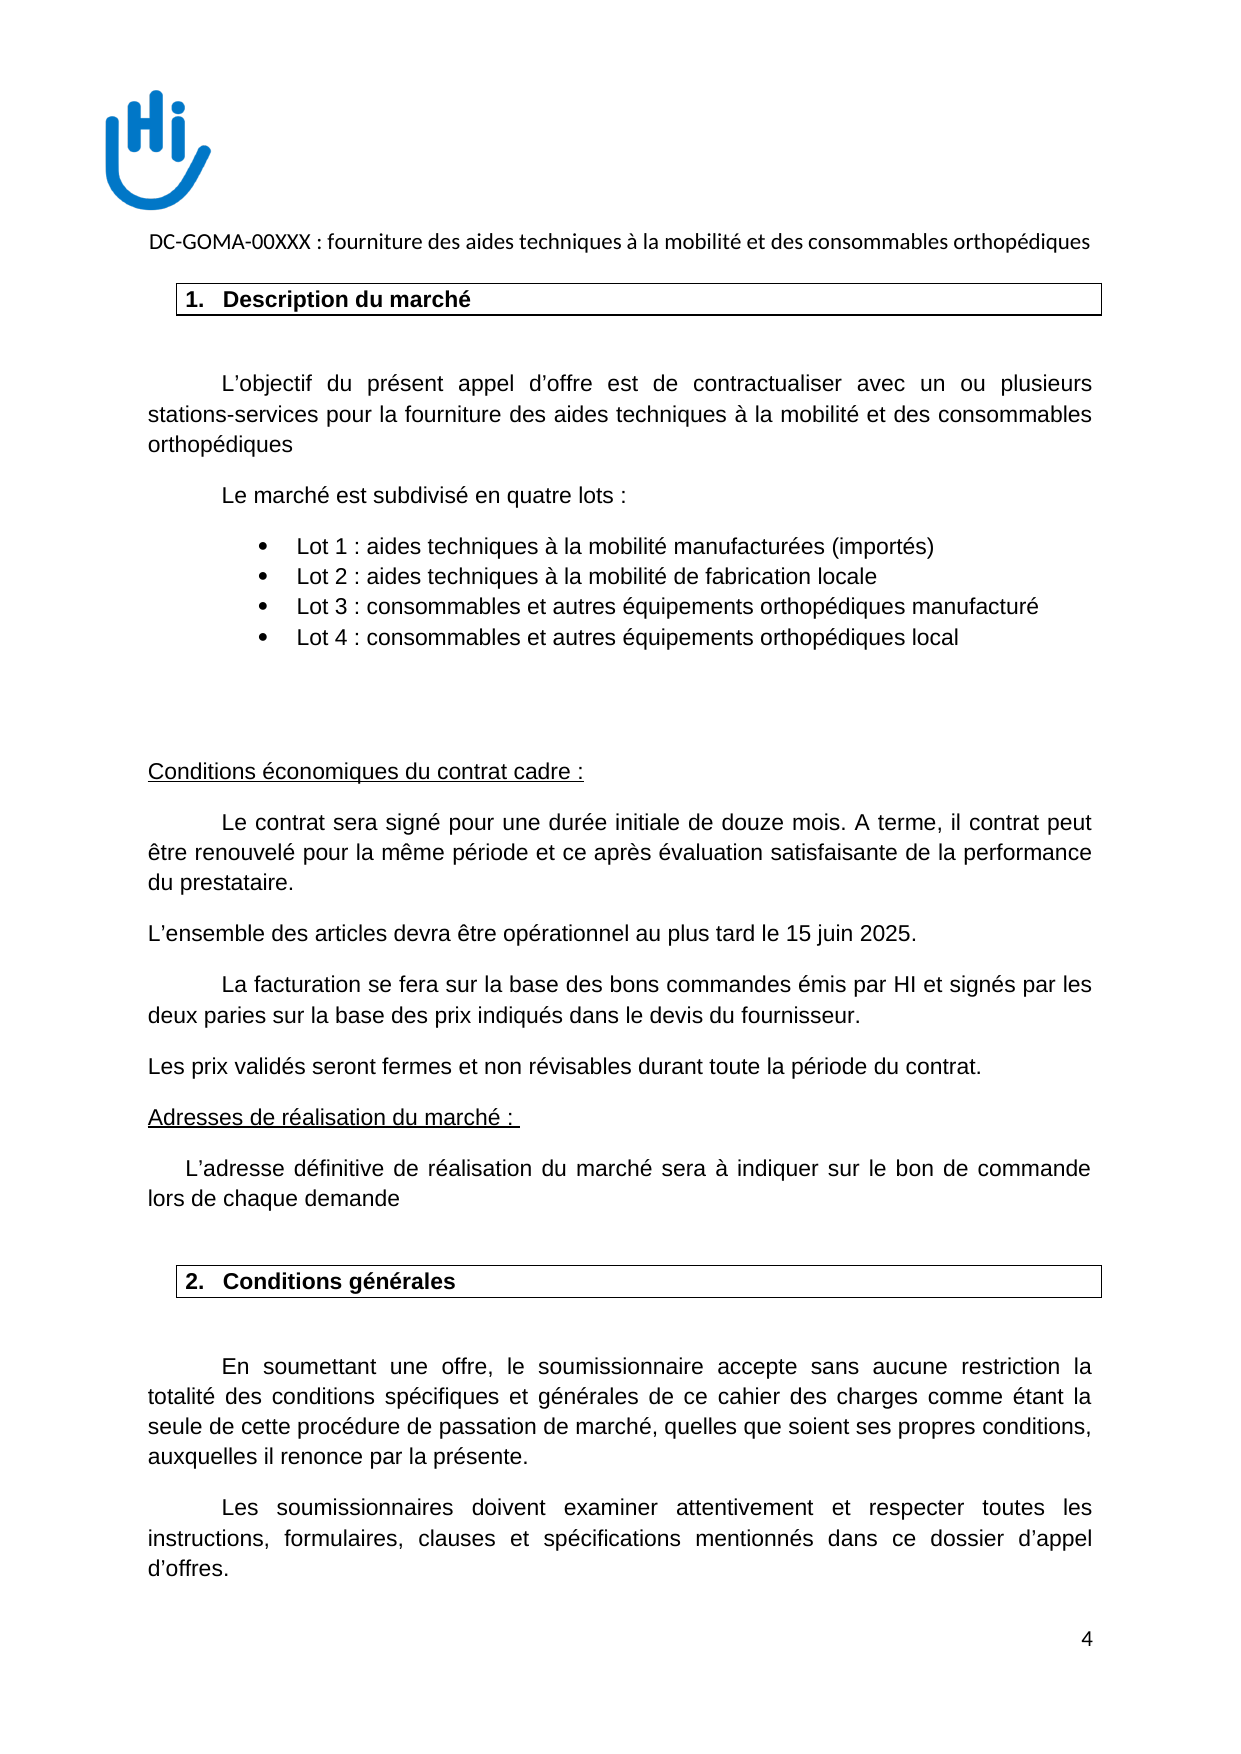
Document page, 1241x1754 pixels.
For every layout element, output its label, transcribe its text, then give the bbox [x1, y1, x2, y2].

picture [86, 73, 226, 227]
text Conditions économiques du contrat cadre : [148, 758, 1093, 784]
text Adresses de réalisation du marché : [148, 1104, 1093, 1130]
text Les prix validés seront fermes et non révisables durant toute la période du contrat. [148, 1053, 1093, 1079]
text Les soumissionnaires doivent examiner attentivement et respecter toutes les instructions, formulaires, clauses et spécifications mentionnés dans ce dossier d’appel d’offres. [148, 1494, 1093, 1581]
list Lot 3 : consommables et autres équipements orthopédiques manufacturé [259, 593, 1093, 620]
text Le marché est subdivisé en quatre lots : [148, 482, 1093, 508]
text La facturation se fera sur la base des bons commandes émis par HI et signés par les deux paries sur la base des prix indiqués dans le devis du fournisseur. [148, 971, 1093, 1028]
list Lot 4 : consommables et autres équipements orthopédiques local [259, 623, 1093, 650]
text En soumettant une offre, le soumissionnaire accepte sans aucune restriction la totalité des conditions spécifiques et générales de ce cahier des charges comme étant la seule de cette procédure de passation de marché, quelles que soient ses propres conditions, auxquelles il renonce par la présente. [148, 1353, 1093, 1469]
subtitle Description du marché [177, 284, 1101, 314]
text L’objectif du présent appel d’offre est de contractualiser avec un ou plusieurs stations-services pour la fourniture des aides techniques à la mobilité et des consommables orthopédiques [148, 370, 1093, 457]
list Lot 2 : aides techniques à la mobilité de fabrication locale [259, 563, 1093, 589]
list Lot 1 : aides techniques à la mobilité manufacturées (importés) [259, 533, 1093, 559]
text L’ensemble des articles devra être opérationnel au plus tard le 15 juin 2025. [148, 920, 1093, 947]
text L’adresse définitive de réalisation du marché sera à indiquer sur le bon de commande lors de chaque demande [148, 1155, 1093, 1211]
subtitle Conditions générales [177, 1266, 1101, 1297]
text Le contrat sera signé pour une durée initiale de douze mois. A terme, il contrat peut être renouvelé pour la même période et ce après évaluation satisfaisante de la performance du prestataire. [148, 809, 1093, 896]
